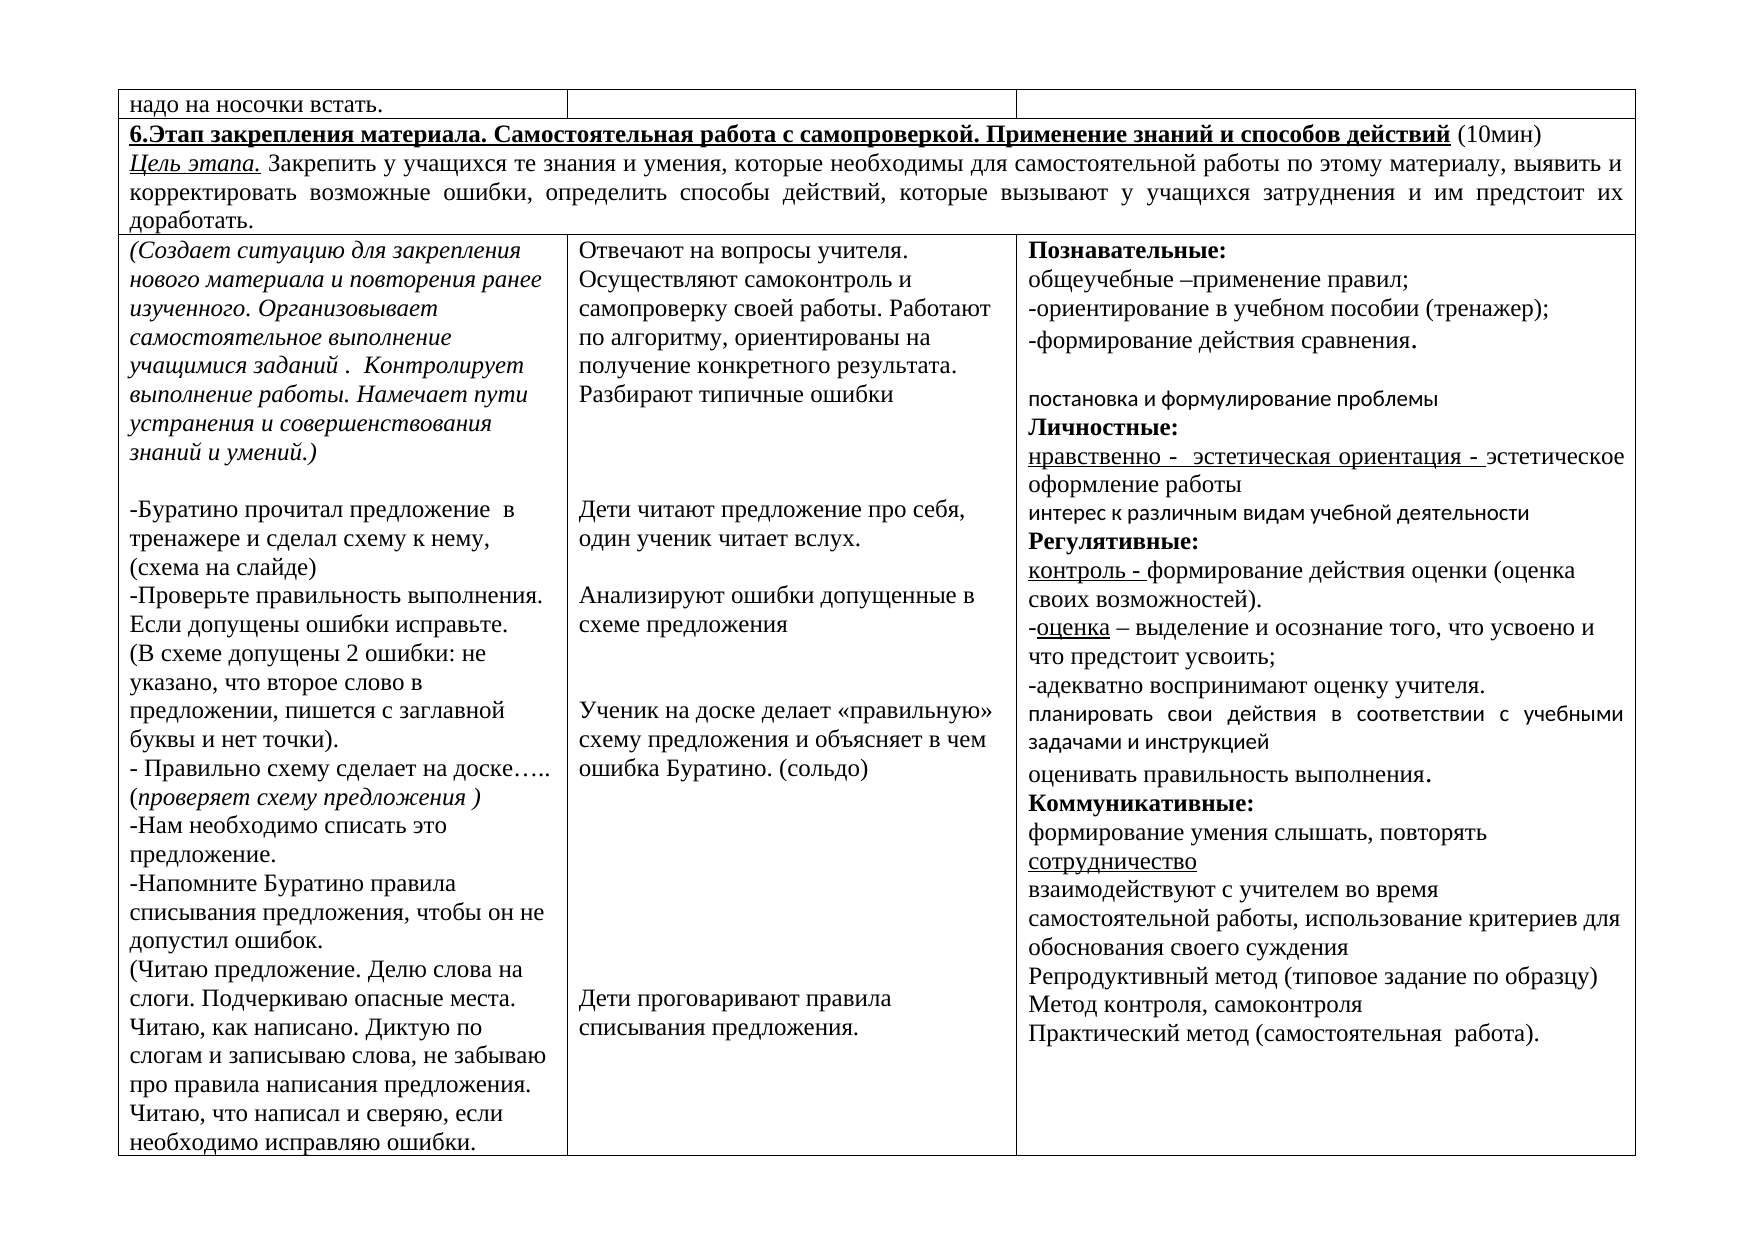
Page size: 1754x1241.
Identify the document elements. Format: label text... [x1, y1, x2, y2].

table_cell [568, 235, 1016, 1155]
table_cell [119, 90, 567, 118]
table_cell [1017, 235, 1635, 1155]
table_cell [1017, 90, 1635, 118]
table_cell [568, 90, 1016, 118]
table_cell 6.Этап закрепления материала. Самостоятельная работа с самопроверкой. Применение знаний и способов действий (10мин) Цель этапа. Закрепить у учащихся те знания и умения, которые необходимы для самостоятельной работы по этому материалу, выявить и корректировать возможные ошибки, определить способы действий, которые вызывают у учащихся затруднения и им предстоит их доработать. [119, 119, 1635, 234]
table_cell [119, 235, 567, 1155]
